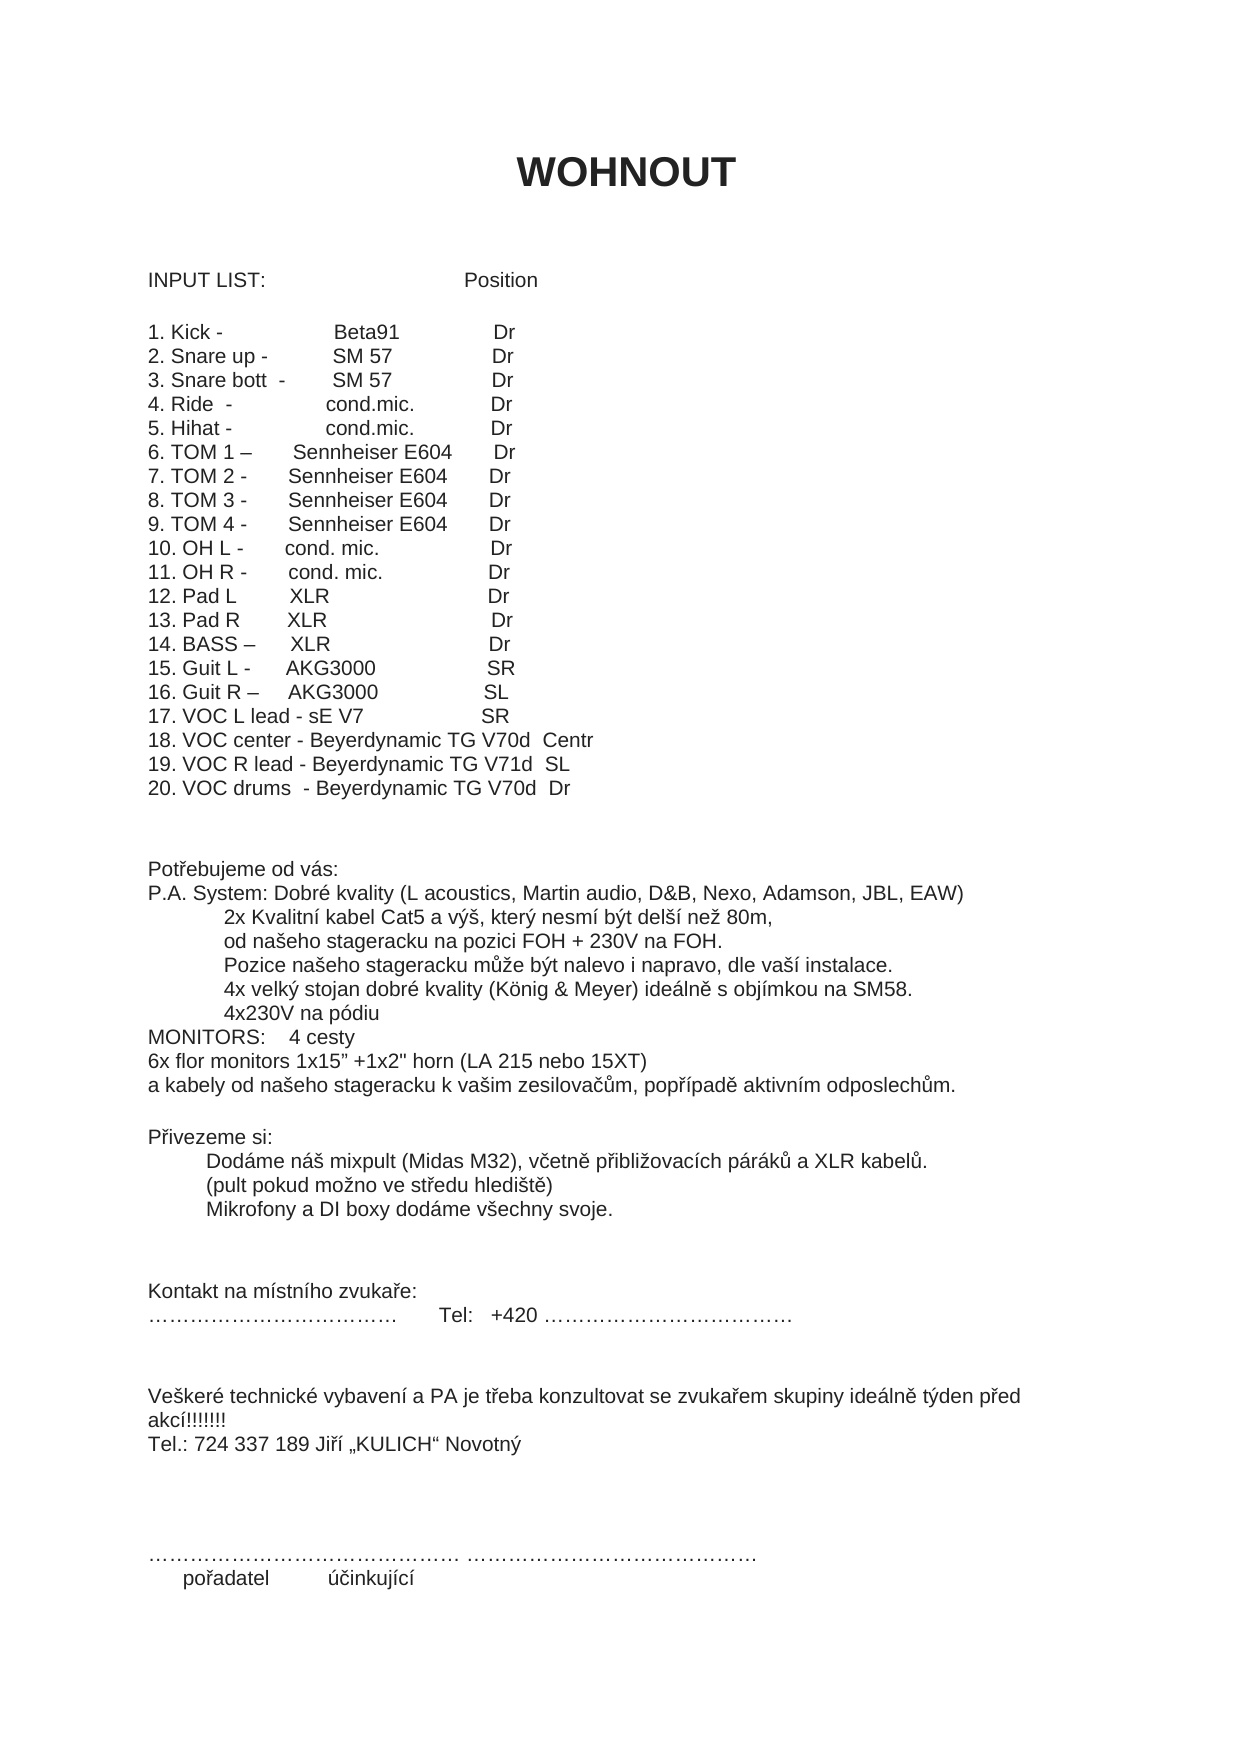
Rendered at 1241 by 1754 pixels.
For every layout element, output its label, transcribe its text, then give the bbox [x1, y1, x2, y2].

text 20. VOC drums - Beyerdynamic TG V70d Dr [148, 775, 1093, 799]
text 5. Hihat - cond.mic. Dr [148, 416, 1093, 440]
text 15. Guit L - AKG3000 SR [148, 656, 1093, 679]
text Tel.: 724 337 189 Jiří „KULICH“ Novotný [148, 1432, 1093, 1456]
text pořadatel účinkující [148, 1566, 1093, 1590]
text Kontakt na místního zvukaře: [148, 1278, 1093, 1302]
text Přivezeme si: [148, 1125, 1093, 1149]
text WOHNOUT [443, 148, 1093, 196]
text 6. TOM 1 – Sennheiser E604 Dr [148, 440, 1093, 464]
text 2. Snare up - SM 57 Dr [148, 344, 1093, 368]
text 7. TOM 2 - Sennheiser E604 Dr [148, 464, 1093, 488]
text 4x230V na pódiu [148, 1001, 1093, 1024]
text 9. TOM 4 - Sennheiser E604 Dr [148, 512, 1093, 536]
text 12. Pad L XLR Dr [148, 584, 1093, 608]
text a kabely od našeho stageracku k vašim zesilovačům, popřípadě aktivním odposlechům. [148, 1072, 1093, 1096]
text 1. Kick - Beta91 Dr [148, 320, 1093, 344]
text 8. TOM 3 - Sennheiser E604 Dr [148, 488, 1093, 512]
text ……………………………… Tel: +420 ……………………………… [148, 1302, 1093, 1326]
text 2x Kvalitní kabel Cat5 a výš, který nesmí být delší než 80m, [148, 905, 1093, 929]
text 3. Snare bott - SM 57 Dr [148, 368, 1093, 392]
text (pult pokud možno ve středu hlediště) [148, 1173, 1093, 1197]
text Potřebujeme od vás: [148, 857, 1093, 881]
text 18. VOC center - Beyerdynamic TG V70d Centr [148, 727, 1093, 751]
text 17. VOC L lead - sE V7 SR [148, 703, 1093, 727]
text 11. OH R - cond. mic. Dr [148, 560, 1093, 584]
text 19. VOC R lead - Beyerdynamic TG V71d SL [148, 751, 1093, 775]
text ……………………………………… …………………………………… [148, 1542, 1093, 1566]
text od našeho stageracku na pozici FOH + 230V na FOH. [148, 929, 1093, 953]
text 14. BASS – XLR Dr [148, 632, 1093, 656]
text Pozice našeho stageracku může být nalevo i napravo, dle vaší instalace. [148, 953, 1093, 977]
text Mikrofony a DI boxy dodáme všechny svoje. [148, 1197, 1093, 1221]
text 4. Ride - cond.mic. Dr [148, 392, 1093, 416]
text Veškeré technické vybavení a PA je třeba konzultovat se zvukařem skupiny ideálně týden před akcí!!!!!!! [148, 1384, 1093, 1432]
text 6x flor monitors 1x15” +1x2" horn (LA 215 nebo 15XT) [148, 1048, 1093, 1072]
text Dodáme náš mixpult (Midas M32), včetně přibližovacích páráků a XLR kabelů. [148, 1149, 1093, 1173]
text INPUT LIST: Position [148, 267, 1093, 291]
text 16. Guit R – AKG3000 SL [148, 679, 1093, 703]
text MONITORS: 4 cesty [148, 1024, 1093, 1048]
text 10. OH L - cond. mic. Dr [148, 536, 1093, 560]
text P.A. System: Dobré kvality (L acoustics, Martin audio, D&B, Nexo, Adamson, JBL, EAW) [148, 881, 1093, 905]
text 4x velký stojan dobré kvality (König & Meyer) ideálně s objímkou na SM58. [148, 977, 1093, 1001]
text 13. Pad R XLR Dr [148, 608, 1093, 632]
